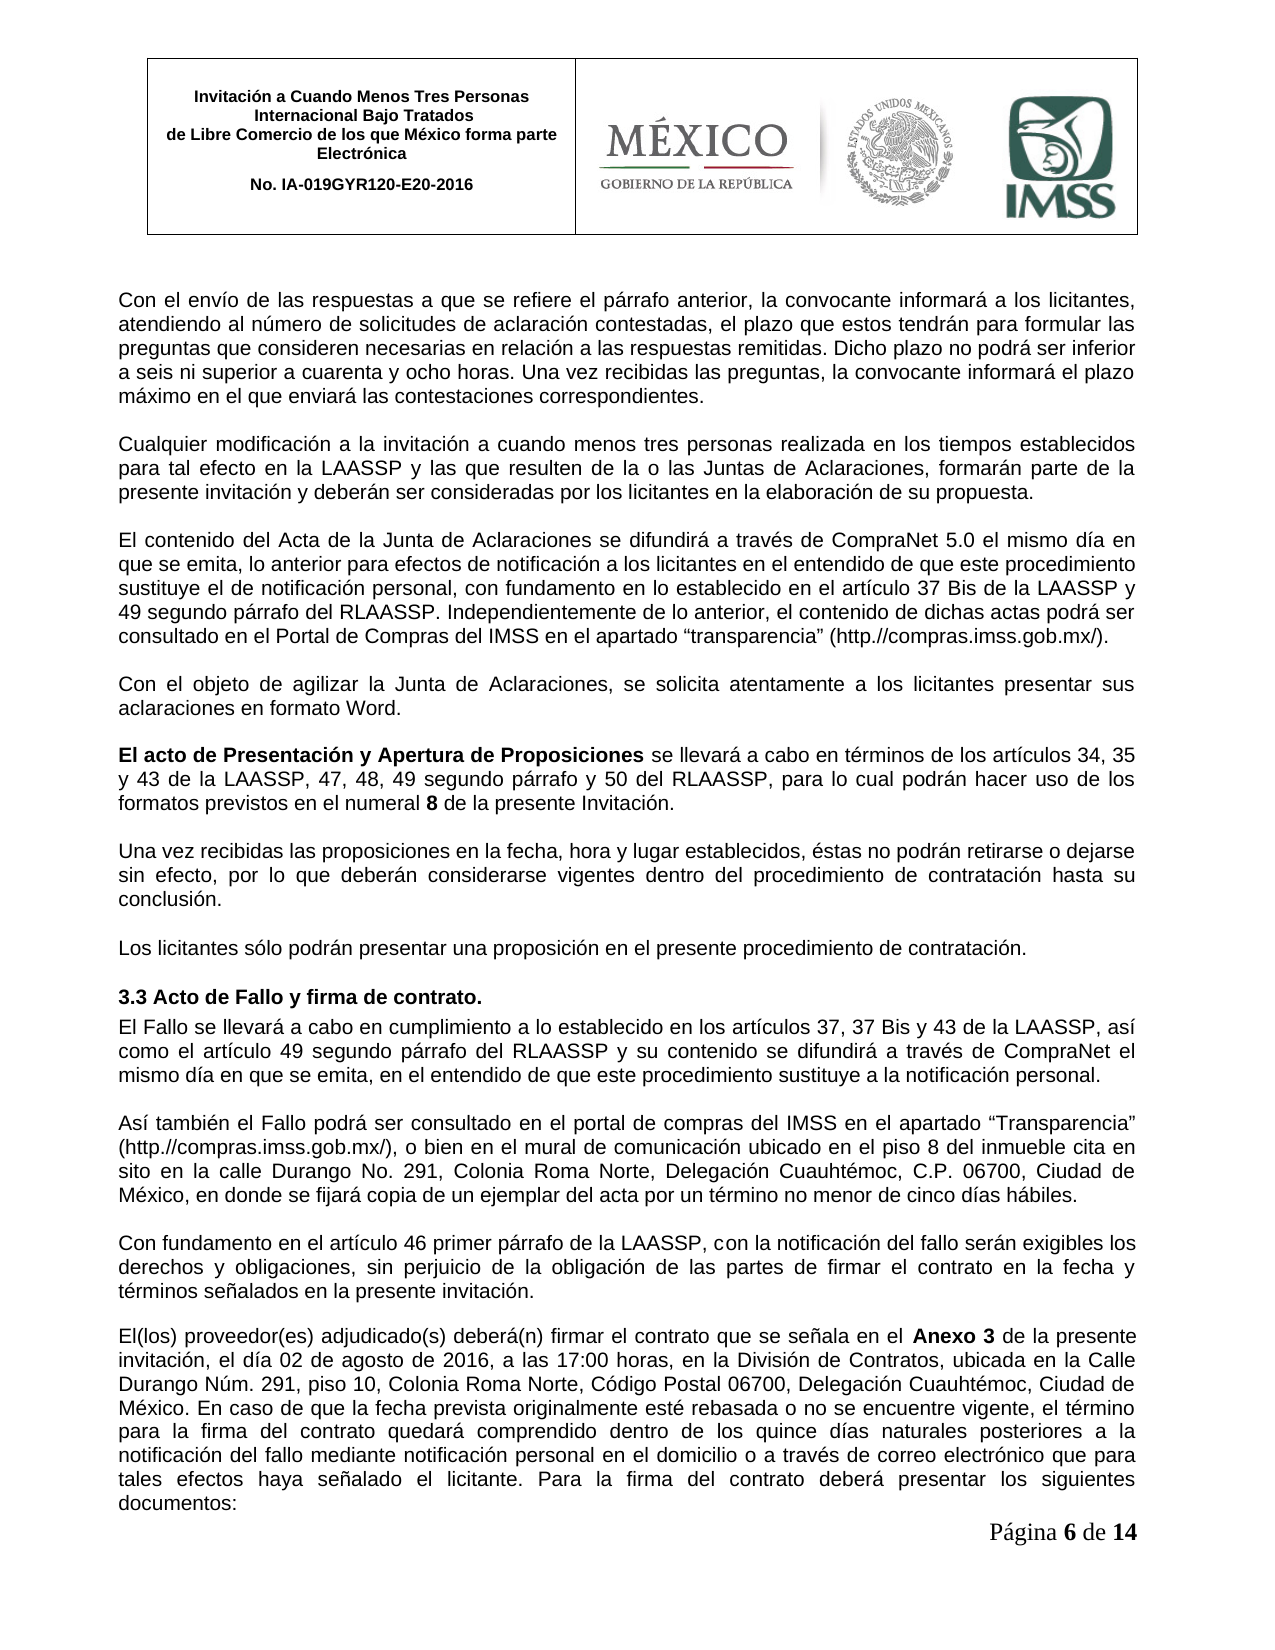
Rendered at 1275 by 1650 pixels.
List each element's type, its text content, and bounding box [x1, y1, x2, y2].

text El contenido del Acta de la Junta de Aclaraciones se difundirá a través de CompraNet 5.0 el mismo día en que se emita, lo anterior para efectos de notificación a los licitantes en el entendido de que este procedimiento sustituye el de notificación personal, con fundamento en lo establecido en el artículo 37 Bis de la LAASSP y 49 segundo párrafo del RLAASSP. Independientemente de lo anterior, el contenido de dichas actas podrá ser consultado en el Portal de Compras del IMSS en el apartado “transparencia” (http.//compras.imss.gob.mx/). [118, 528, 1137, 647]
picture [597, 85, 957, 217]
text El Fallo se llevará a cabo en cumplimiento a lo establecido en los artículos 37, 37 Bis y 43 de la LAASSP, así como el artículo 49 segundo párrafo del RLAASSP y su contenido se difundirá a través de CompraNet el mismo día en que se emita, en el entendido de que este procedimiento sustituye a la notificación personal. [118, 1015, 1137, 1087]
subtitle Los licitantes sólo podrán presentar una proposición en el presente procedimiento de contratación. [118, 936, 1137, 960]
text Cualquier modificación a la invitación a cuando menos tres personas realizada en los tiempos establecidos para tal efecto en la LAASSP y las que resulten de la o las Juntas de Aclaraciones, formarán parte de la presente invitación y deberán ser consideradas por los licitantes en la elaboración de su propuesta. [118, 432, 1137, 504]
text Así también el Fallo podrá ser consultado en el portal de compras del IMSS en el apartado “Transparencia” (http.//compras.imss.gob.mx/), o bien en el mural de comunicación ubicado en el piso 8 del inmueble cita en sito en la calle Durango No. 291, Colonia Roma Norte, Delegación Cuauhtémoc, C.P. 06700, Ciudad de México, en donde se fijará copia de un ejemplar del acta por un término no menor de cinco días hábiles. [118, 1111, 1137, 1207]
text Con fundamento en el artículo 46 primer párrafo de la LAASSP, con la notificación del fallo serán exigibles los derechos y obligaciones, sin perjuicio de la obligación de las partes de firmar el contrato en la fecha y términos señalados en la presente invitación. [118, 1231, 1137, 1303]
text Con el objeto de agilizar la Junta de Aclaraciones, se solicita atentamente a los licitantes presentar sus aclaraciones en formato Word. [118, 671, 1137, 719]
text Con el envío de las respuestas a que se refiere el párrafo anterior, la convocante informará a los licitantes, atendiendo al número de solicitudes de aclaración contestadas, el plazo que estos tendrán para formular las preguntas que consideren necesarias en relación a las respuestas remitidas. Dicho plazo no podrá ser inferior a seis ni superior a cuarenta y ocho horas. Una vez recibidas las preguntas, la convocante informará el plazo máximo en el que enviará las contestaciones correspondientes. [118, 288, 1137, 408]
subtitle Una vez recibidas las proposiciones en la fecha, hora y lugar establecidos, éstas no podrán retirarse o dejarse sin efecto, por lo que deberán considerarse vigentes dentro del procedimiento de contratación hasta su conclusión. [118, 839, 1137, 911]
text El acto de Presentación y Apertura de Proposiciones se llevará a cabo en términos de los artículos 34, 35 y 43 de la LAASSP, 47, 48, 49 segundo párrafo y 50 del RLAASSP, para lo cual podrán hacer uso de los formatos previstos en el numeral 8 de la presente Invitación. [118, 743, 1137, 815]
text El(los) proveedor(es) adjudicado(s) deberá(n) firmar el contrato que se señala en el Anexo 3 de la presente invitación, el día 02 de agosto de 2016, a las 17:00 horas, en la División de Contratos, ubicada en la Calle Durango Núm. 291, piso 10, Colonia Roma Norte, Código Postal 06700, Delegación Cuauhtémoc, Ciudad de México. En caso de que la fecha prevista originalmente esté rebasada o no se encuentre vigente, el término para la firma del contrato quedará comprendido dentro de los quince días naturales posteriores a la notificación del fallo mediante notificación personal en el domicilio o a través de correo electrónico que para tales efectos haya señalado el licitante. Para la firma del contrato deberá presentar los siguientes documentos: [118, 1323, 1137, 1515]
subtitle 3.3 Acto de Fallo y firma de contrato. [118, 985, 1137, 1009]
picture [1002, 86, 1117, 225]
